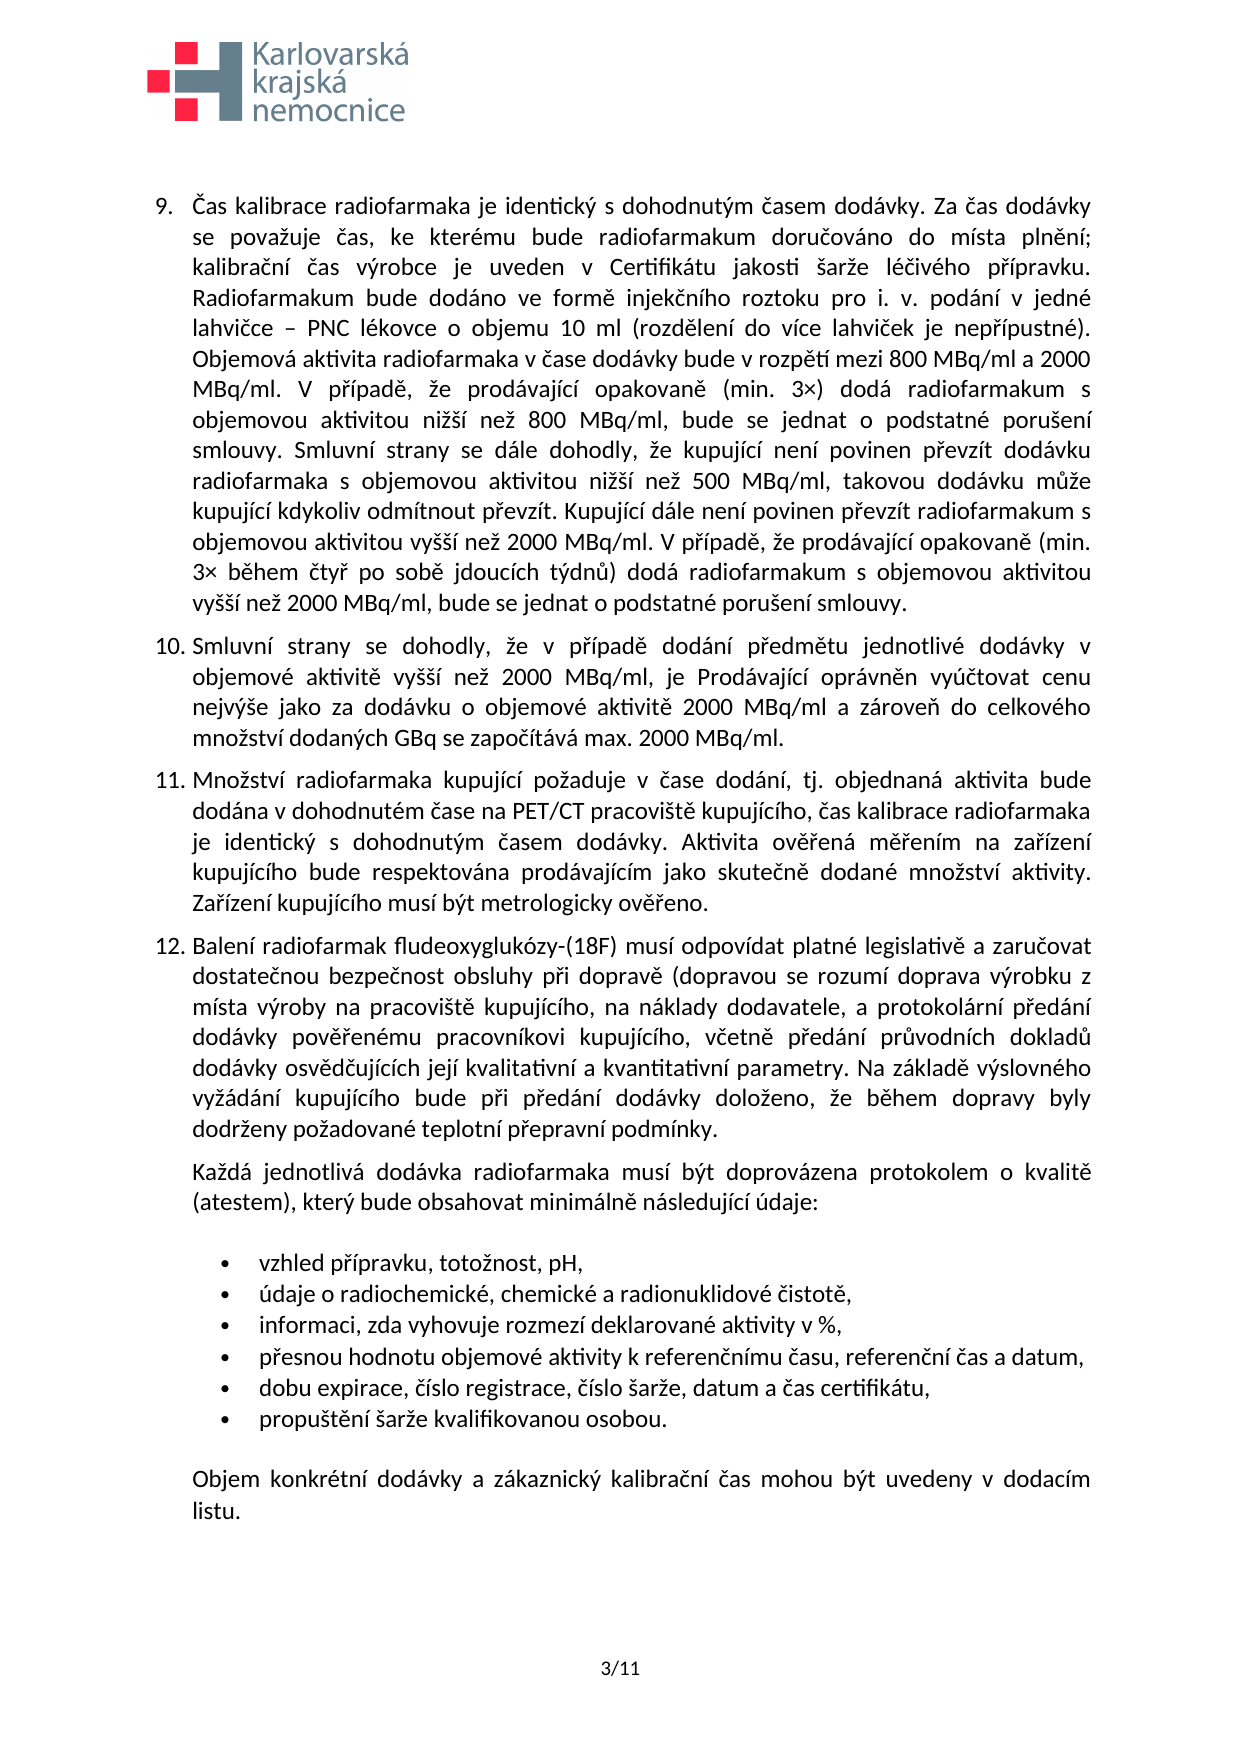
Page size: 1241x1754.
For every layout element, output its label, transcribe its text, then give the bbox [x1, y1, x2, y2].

text Objem konkrétní dodávky a zákaznický kalibrační čas mohou být uvedeny v dodacím listu. [192, 1463, 1093, 1525]
list Každá jednotlivá dodávka radiofarmaka musí být doprovázena protokolem o kvalitě (atestem), který bude obsahovat minimálně následující údaje: [192, 1156, 1093, 1217]
list údaje o radiochemické, chemické a radionuklidové čistotě, [221, 1277, 1093, 1309]
list Čas kalibrace radiofarmaka je identický s dohodnutým časem dodávky. Za čas dodávky se považuje čas, ke kterému bude radiofarmakum doručováno do místa plnění; kalibrační čas výrobce je uveden v Certifikátu jakosti šarže léčivého přípravku. Radiofarmakum bude dodáno ve formě injekčního roztoku pro i. v. podání v jedné lahvičce – PNC lékovce o objemu 10 ml (rozdělení do více lahviček je nepřípustné). Objemová aktivita radiofarmaka v čase dodávky bude v rozpětí mezi 800 MBq/ml a 2000 MBq/ml. V případě, že prodávající opakovaně (min. 3×) dodá radiofarmakum s objemovou aktivitou nižší než 800 MBq/ml, bude se jednat o podstatné porušení smlouvy. Smluvní strany se dále dohodly, že kupující není povinen převzít dodávku radiofarmaka s objemovou aktivitou nižší než 500 MBq/ml, takovou dodávku může kupující kdykoliv odmítnout převzít. Kupující dále není povinen převzít radiofarmakum s objemovou aktivitou vyšší než 2000 MBq/ml. V případě, že prodávající opakovaně (min. 3× během čtyř po sobě jdoucích týdnů) dodá radiofarmakum s objemovou aktivitou vyšší než 2000 MBq/ml, bude se jednat o podstatné porušení smlouvy. [154, 190, 1093, 618]
list Smluvní strany se dohodly, že v případě dodání předmětu jednotlivé dodávky v objemové aktivitě vyšší než 2000 MBq/ml, je Prodávající oprávněn vyúčtovat cenu nejvýše jako za dodávku o objemové aktivitě 2000 MBq/ml a zároveň do celkového množství dodaných GBq se započítává max. 2000 MBq/ml. [154, 630, 1093, 752]
list vzhled přípravku, totožnost, pH, [221, 1246, 1093, 1277]
list Balení radiofarmak fludeoxyglukózy-(18F) musí odpovídat platné legislativě a zaručovat dostatečnou bezpečnost obsluhy při dopravě (dopravou se rozumí doprava výrobku z místa výroby na pracoviště kupujícího, na náklady dodavatele, a protokolární předání dodávky pověřenému pracovníkovi kupujícího, včetně předání průvodních dokladů dodávky osvědčujících její kvalitativní a kvantitativní parametry. Na základě výslovného vyžádání kupujícího bude při předání dodávky doloženo, že během dopravy byly dodrženy požadované teplotní přepravní podmínky. [154, 930, 1093, 1143]
list Množství radiofarmaka kupující požaduje v čase dodání, tj. objednaná aktivita bude dodána v dohodnutém čase na PET/CT pracoviště kupujícího, čas kalibrace radiofarmaka je identický s dohodnutým časem dodávky. Aktivita ověřená měřením na zařízení kupujícího bude respektována prodávajícím jako skutečně dodané množství aktivity. Zařízení kupujícího musí být metrologicky ověřeno. [154, 765, 1093, 917]
picture [147, 42, 413, 122]
list dobu expirace, číslo registrace, číslo šarže, datum a čas certifikátu, [221, 1371, 1093, 1402]
list přesnou hodnotu objemové aktivity k referenčnímu času, referenční čas a datum, [221, 1340, 1093, 1371]
list informaci, zda vyhovuje rozmezí deklarované aktivity v %, [221, 1309, 1093, 1340]
list propuštění šarže kvalifikovanou osobou. [221, 1402, 1093, 1434]
